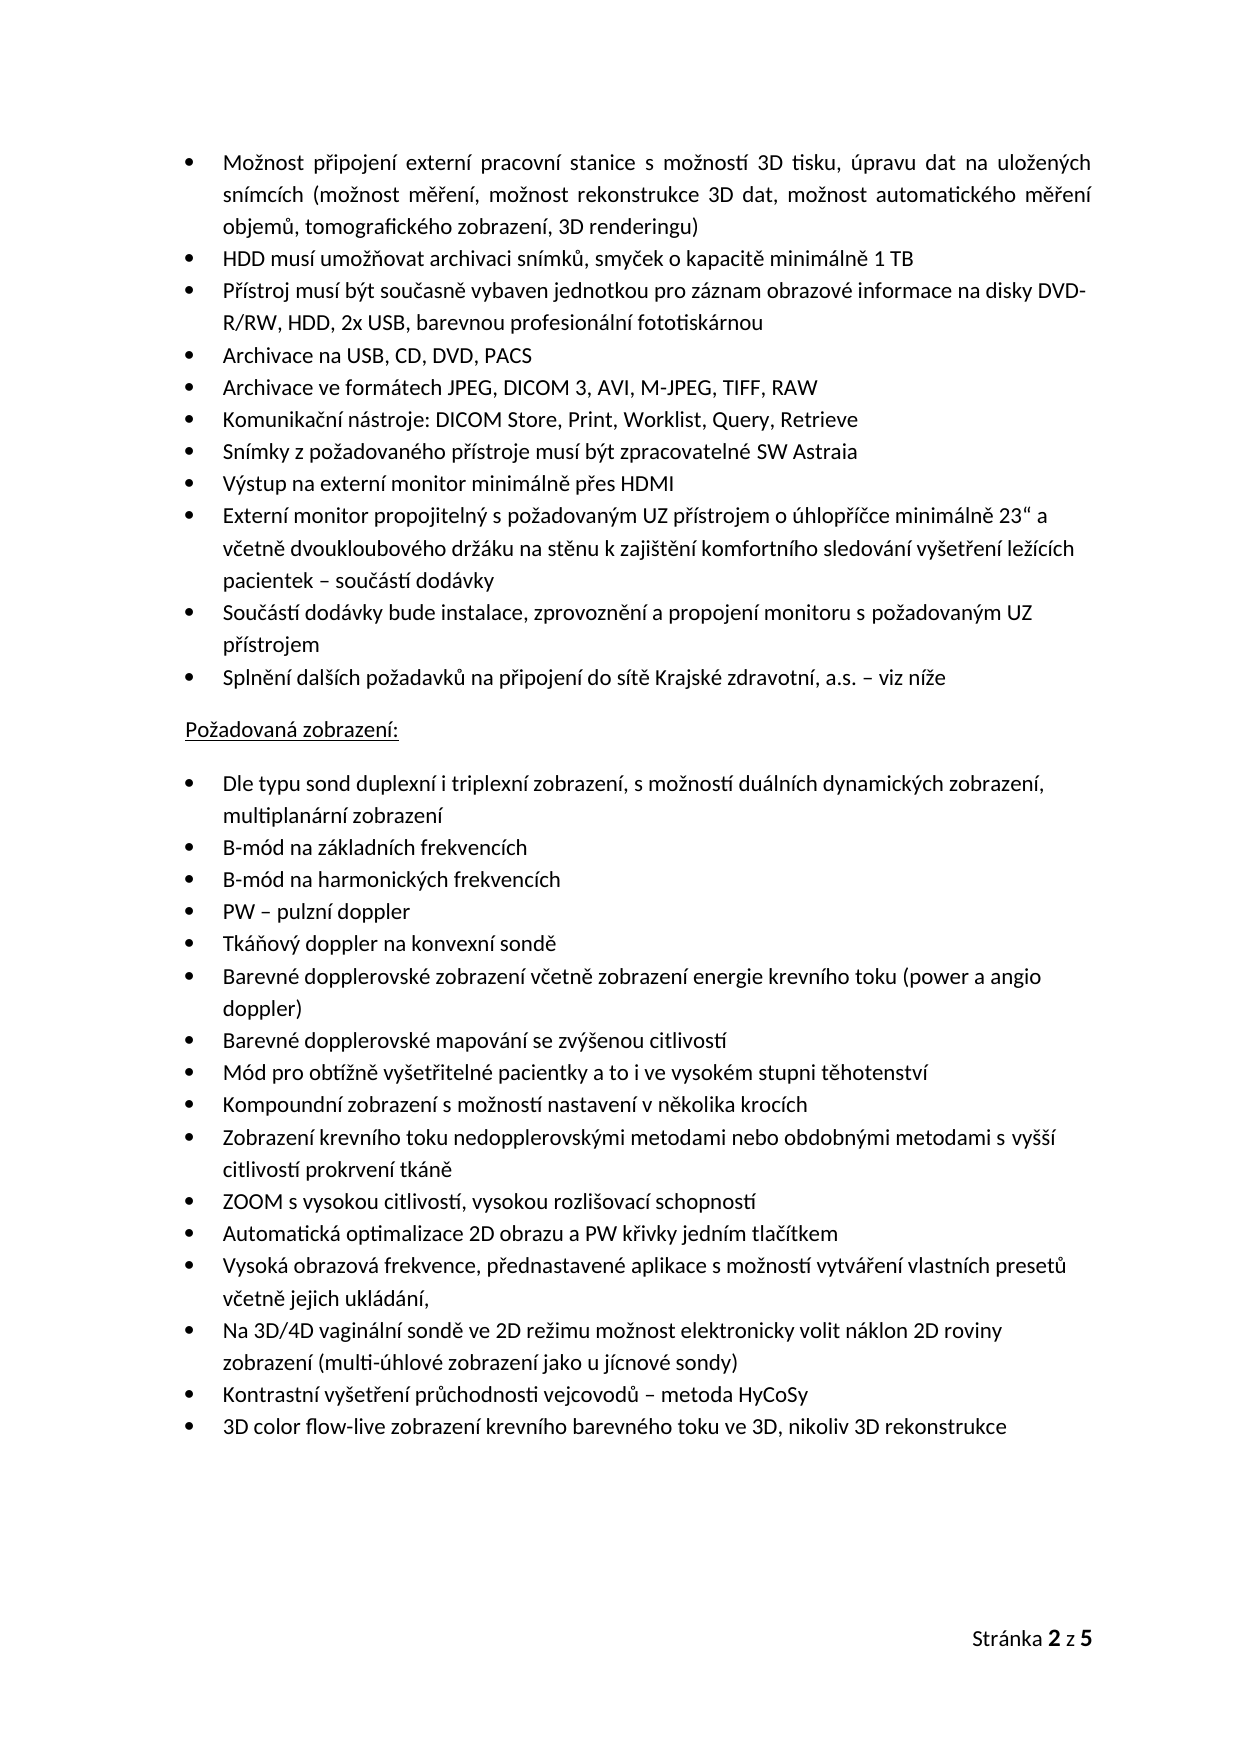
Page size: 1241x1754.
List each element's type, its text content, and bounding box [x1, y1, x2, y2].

list Archivace ve formátech JPEG, DICOM 3, AVI, M-JPEG, TIFF, RAW [185, 373, 1093, 401]
list Automatická optimalizace 2D obrazu a PW křivky jedním tlačítkem [185, 1219, 1093, 1247]
list B-mód na základních frekvencích [185, 833, 1093, 861]
list Kontrastní vyšetření průchodnosti vejcovodů – metoda HyCoSy [185, 1380, 1093, 1408]
list B-mód na harmonických frekvencích [185, 865, 1093, 893]
text Požadovaná zobrazení: [185, 716, 1093, 744]
list Zobrazení krevního toku nedopplerovskými metodami nebo obdobnými metodami s vyšší citlivostí prokrvení tkáně [185, 1123, 1093, 1183]
list Snímky z požadovaného přístroje musí být zpracovatelné SW Astraia [185, 437, 1093, 465]
list Součástí dodávky bude instalace, zprovoznění a propojení monitoru s požadovaným UZ přístrojem [185, 598, 1093, 658]
list Přístroj musí být současně vybaven jednotkou pro záznam obrazové informace na disky DVD-R/RW, HDD, 2x USB, barevnou profesionální fototiskárnou [185, 276, 1093, 337]
list Dle typu sond duplexní i triplexní zobrazení, s možností duálních dynamických zobrazení, multiplanární zobrazení [185, 769, 1093, 829]
list ZOOM s vysokou citlivostí, vysokou rozlišovací schopností [185, 1187, 1093, 1215]
list Mód pro obtížně vyšetřitelné pacientky a to i ve vysokém stupni těhotenství [185, 1058, 1093, 1086]
list Barevné dopplerovské mapování se zvýšenou citlivostí [185, 1026, 1093, 1054]
list 3D color flow-live zobrazení krevního barevného toku ve 3D, nikoliv 3D rekonstrukce [185, 1412, 1093, 1440]
list Možnost připojení externí pracovní stanice s možností 3D tisku, úpravu dat na uložených snímcích (možnost měření, možnost rekonstrukce 3D dat, možnost automatického měření objemů, tomografického zobrazení, 3D renderingu) [185, 148, 1093, 240]
list Komunikační nástroje: DICOM Store, Print, Worklist, Query, Retrieve [185, 405, 1093, 433]
list Na 3D/4D vaginální sondě ve 2D režimu možnost elektronicky volit náklon 2D roviny zobrazení (multi-úhlové zobrazení jako u jícnové sondy) [185, 1316, 1093, 1376]
list Tkáňový doppler na konvexní sondě [185, 929, 1093, 958]
list HDD musí umožňovat archivaci snímků, smyček o kapacitě minimálně 1 TB [185, 244, 1093, 272]
list Splnění dalších požadavků na připojení do sítě Krajské zdravotní, a.s. – viz níže [185, 663, 1093, 691]
list Vysoká obrazová frekvence, přednastavené aplikace s možností vytváření vlastních presetů včetně jejich ukládání, [185, 1251, 1093, 1312]
list PW – pulzní doppler [185, 897, 1093, 925]
list Kompoundní zobrazení s možností nastavení v několika krocích [185, 1091, 1093, 1118]
list Výstup na externí monitor minimálně přes HDMI [185, 469, 1093, 497]
list Externí monitor propojitelný s požadovaným UZ přístrojem o úhlopříčce minimálně 23“ a včetně dvoukloubového držáku na stěnu k zajištění komfortního sledování vyšetření ležících pacientek – součástí dodávky [185, 502, 1093, 594]
list Archivace na USB, CD, DVD, PACS [185, 341, 1093, 369]
list Barevné dopplerovské zobrazení včetně zobrazení energie krevního toku (power a angio doppler) [185, 962, 1093, 1022]
